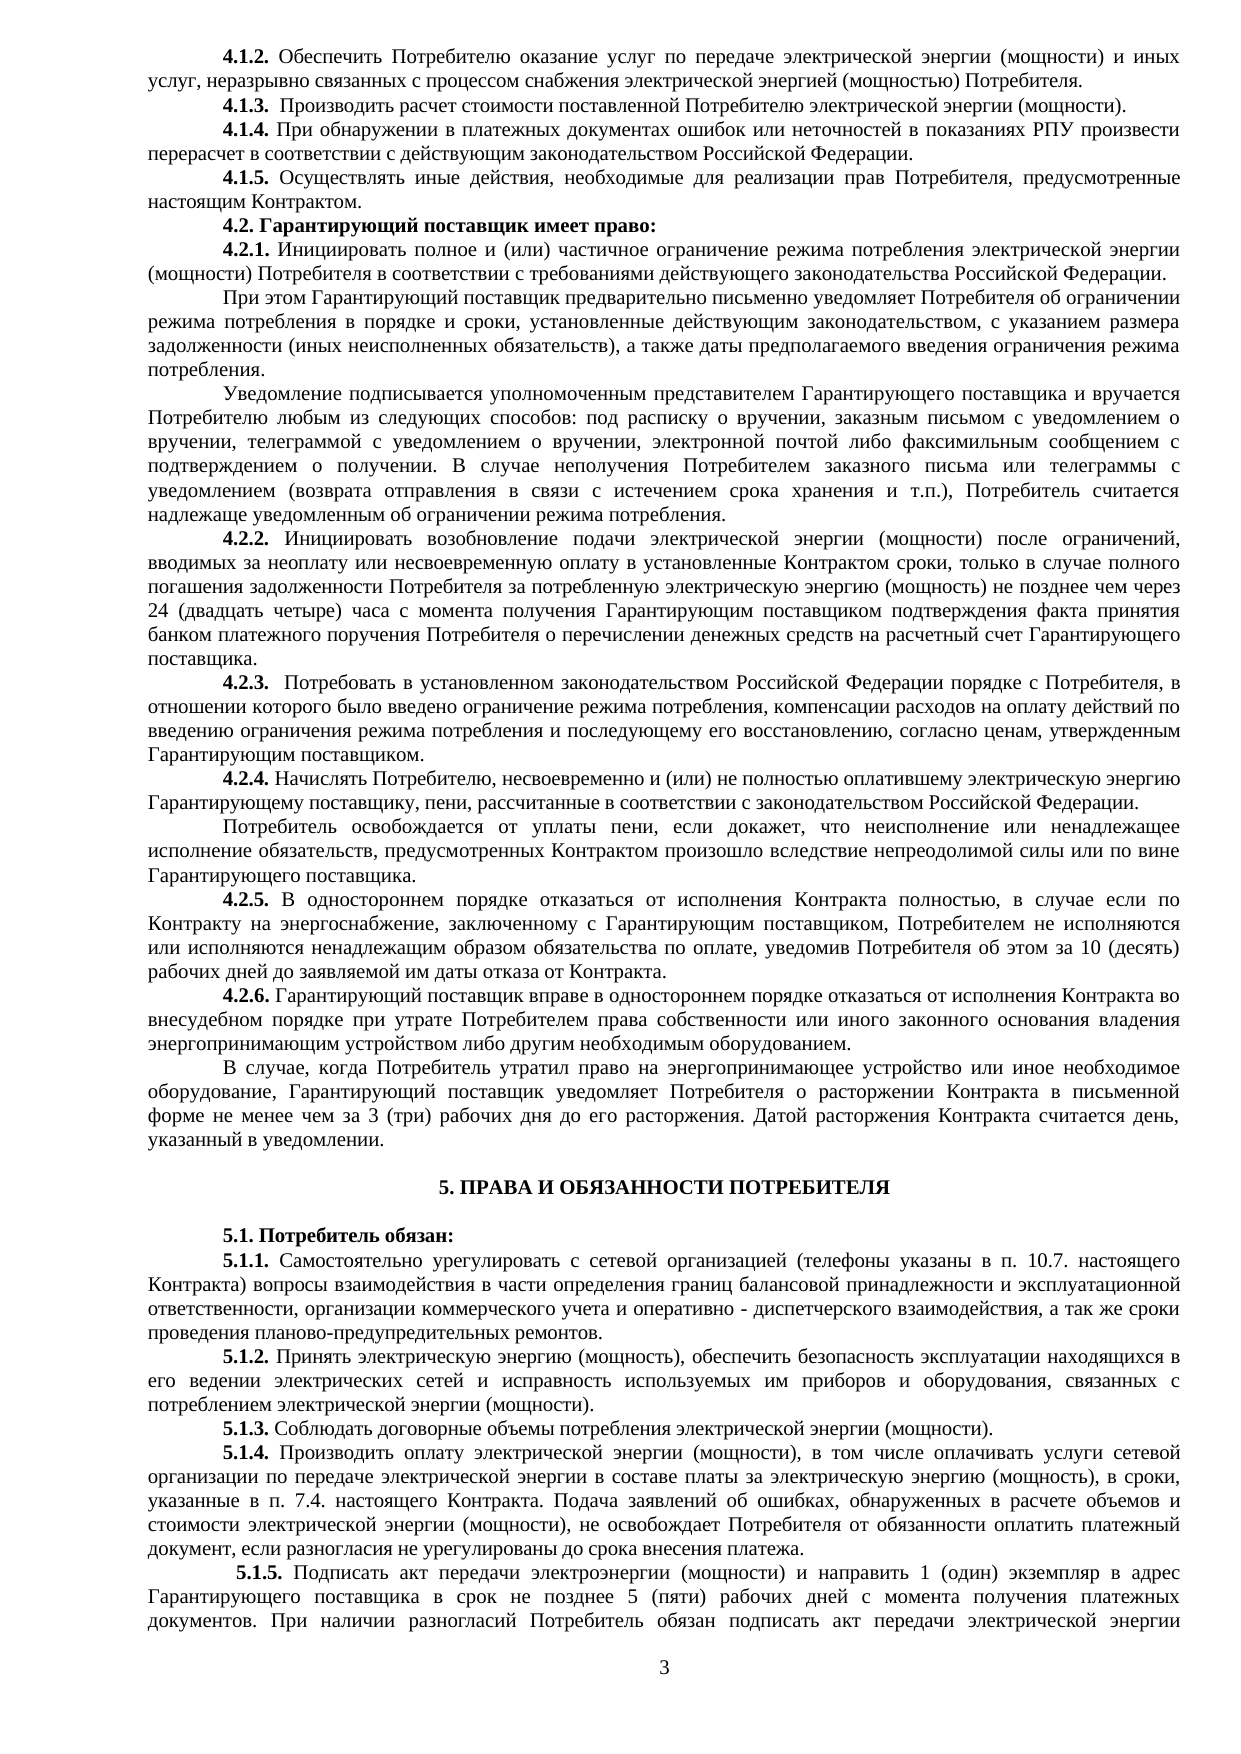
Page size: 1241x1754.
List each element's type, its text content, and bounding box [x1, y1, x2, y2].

text 4.2. Гарантирующий поставщик имеет право: [148, 213, 1181, 237]
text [148, 1560, 1181, 1632]
text Уведомление подписывается уполномоченным представителем Гарантирующего поставщика и вручается Потребителю любым из следующих способов: под расписку о вручении, заказным письмом с уведомлением о вручении, телеграммой с уведомлением о вручении, электронной почтой либо факсимильным сообщением с подтверждением о получении. В случае неполучения Потребителем заказного письма или телеграммы с уведомлением (возврата отправления в связи с истечением срока хранения и т.п.), Потребитель считается надлежаще уведомленным об ограничении режима потребления. [148, 381, 1181, 526]
text 4.2.3. Потребовать в установленном законодательством Российской Федерации порядке с Потребителя, в отношении которого было введено ограничение режима потребления, компенсации расходов на оплату действий по введению ограничения режима потребления и последующему его восстановлению, согласно ценам, утвержденным Гарантирующим поставщиком. [148, 670, 1181, 766]
text 4.2.1. Инициировать полное и (или) частичное ограничение режима потребления электрической энергии (мощности) Потребителя в соответствии с требованиями действующего законодательства Российской Федерации. [148, 237, 1181, 285]
text 5.1.3. Соблюдать договорные объемы потребления электрической энергии (мощности). [148, 1416, 1181, 1440]
text 4.1.5. Осуществлять иные действия, необходимые для реализации прав Потребителя, предусмотренные настоящим Контрактом. [148, 165, 1181, 213]
text 4.1.2. Обеспечить Потребителю оказание услуг по передаче электрической энергии (мощности) и иных услуг, неразрывно связанных с процессом снабжения электрической энергией (мощностью) Потребителя. [148, 44, 1181, 92]
text При этом Гарантирующий поставщик предварительно письменно уведомляет Потребителя об ограничении режима потребления в порядке и сроки, установленные действующим законодательством, с указанием размера задолженности (иных неисполненных обязательств), а также даты предполагаемого введения ограничения режима потребления. [148, 285, 1181, 381]
text 5.1.4. Производить оплату электрической энергии (мощности), в том числе оплачивать услуги сетевой организации по передаче электрической энергии в составе платы за электрическую энергию (мощность), в сроки, указанные в п. 7.4. настоящего Контракта. Подача заявлений об ошибках, обнаруженных в расчете объемов и стоимости электрической энергии (мощности), не освобождает Потребителя от обязанности оплатить платежный документ, если разногласия не урегулированы до срока внесения платежа. [148, 1440, 1181, 1560]
text 4.1.3. Производить расчет стоимости поставленной Потребителю электрической энергии (мощности). [148, 92, 1181, 117]
subtitle 4.2.6. Гарантирующий поставщик вправе в одностороннем порядке отказаться от исполнения Контракта во внесудебном порядке при утрате Потребителем права собственности или иного законного основания владения энергопринимающим устройством либо другим необходимым оборудованием. [148, 983, 1181, 1055]
text 5.1.2. Принять электрическую энергию (мощность), обеспечить безопасность эксплуатации находящихся в его ведении электрических сетей и исправность используемых им приборов и оборудования, связанных с потреблением электрической энергии (мощности). [148, 1344, 1181, 1416]
text В случае, когда Потребитель утратил право на энергопринимающее устройство или иное необходимое оборудование, Гарантирующий поставщик уведомляет Потребителя о расторжении Контракта в письменной форме не менее чем за 3 (три) рабочих дня до его расторжения. Датой расторжения Контракта считается день, указанный в уведомлении. [148, 1055, 1181, 1151]
text 4.2.2. Инициировать возобновление подачи электрической энергии (мощности) после ограничений, вводимых за неоплату или несвоевременную оплату в установленные Контрактом сроки, только в случае полного погашения задолженности Потребителя за потребленную электрическую энергию (мощность) не позднее чем через 24 (двадцать четыре) часа с момента получения Гарантирующим поставщиком подтверждения факта принятия банком платежного поручения Потребителя о перечислении денежных средств на расчетный счет Гарантирующего поставщика. [148, 526, 1181, 670]
text 5. ПРАВА И ОБЯЗАННОСТИ ПОТРЕБИТЕЛЯ [148, 1175, 1181, 1199]
text 5.1.1. Самостоятельно урегулировать с сетевой организацией (телефоны указаны в п. 10.7. настоящего Контракта) вопросы взаимодействия в части определения границ балансовой принадлежности и эксплуатационной ответственности, организации коммерческого учета и оперативно - диспетчерского взаимодействия, а так же сроки проведения планово-предупредительных ремонтов. [148, 1247, 1181, 1344]
text 5.1. Потребитель обязан: [148, 1223, 1181, 1247]
text 4.1.4. При обнаружении в платежных документах ошибок или неточностей в показаниях РПУ произвести перерасчет в соответствии с действующим законодательством Российской Федерации. [148, 117, 1181, 165]
text Потребитель освобождается от уплаты пени, если докажет, что неисполнение или ненадлежащее исполнение обязательств, предусмотренных Контрактом произошло вследствие непреодолимой силы или по вине Гарантирующего поставщика. [148, 814, 1181, 887]
text 4.2.5. В одностороннем порядке отказаться от исполнения Контракта полностью, в случае если по Контракту на энергоснабжение, заключенному с Гарантирующим поставщиком, Потребителем не исполняются или исполняются ненадлежащим образом обязательства по оплате, уведомив Потребителя об этом за 10 (десять) рабочих дней до заявляемой им даты отказа от Контракта. [148, 887, 1181, 983]
text 4.2.4. Начислять Потребителю, несвоевременно и (или) не полностью оплатившему электрическую энергию Гарантирующему поставщику, пени, рассчитанные в соответствии с законодательством Российской Федерации. [148, 766, 1181, 814]
